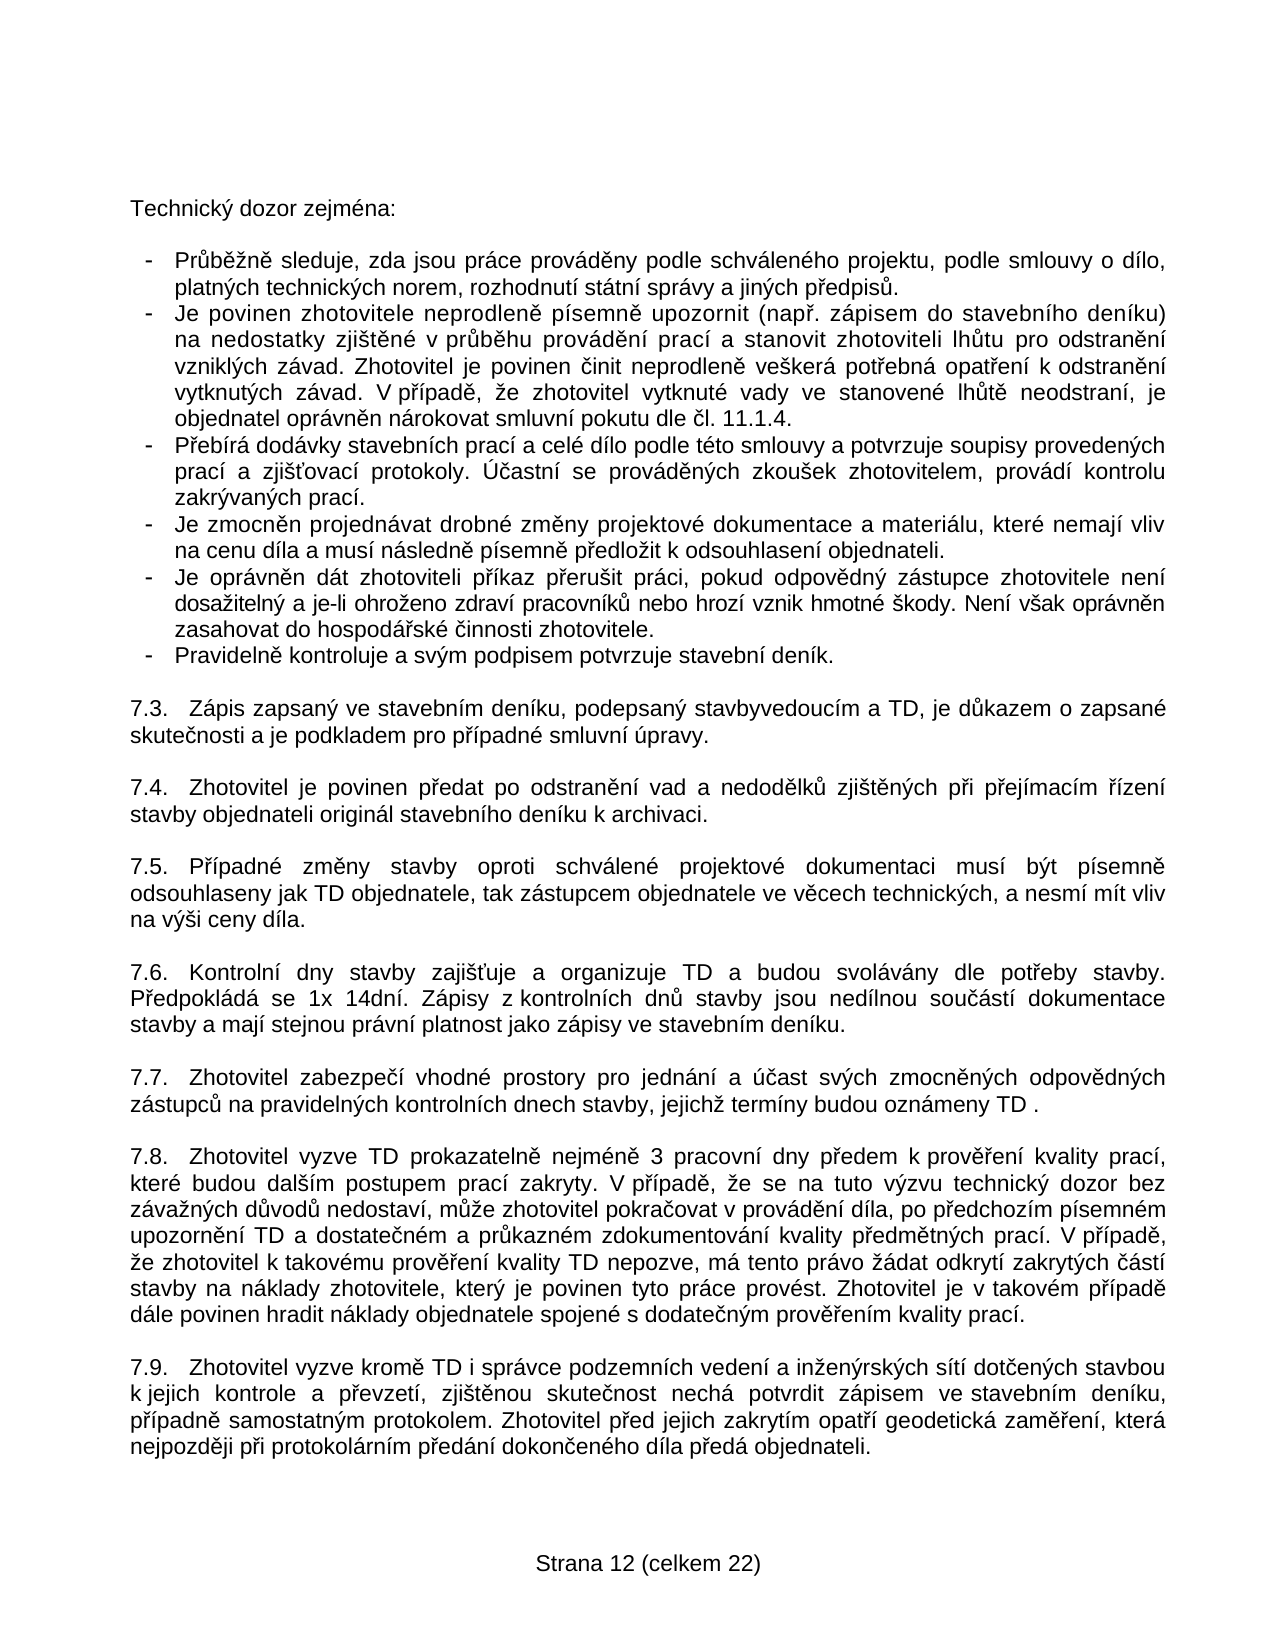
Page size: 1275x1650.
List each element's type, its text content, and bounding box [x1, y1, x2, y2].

list Zhotovitel vyzve kromě TD i správce podzemních vedení a inženýrských sítí dotčených stavbou k jejich kontrole a převzetí, zjištěnou skutečnost nechá potvrdit zápisem ve stavebním deníku, případně samostatným protokolem. Zhotovitel před jejich zakrytím opatří geodetická zaměření, která nejpozději při protokolárním předání dokončeného díla předá objednateli. [130, 1354, 1166, 1459]
list Kontrolní dny stavby zajišťuje a organizuje TD a budou svolávány dle potřeby stavby. Předpokládá se 1x 14dní. Zápisy z kontrolních dnů stavby jsou nedílnou součástí dokumentace stavby a mají stejnou právní platnost jako zápisy ve stavebním deníku. [130, 959, 1166, 1038]
list Pravidelně kontroluje a svým podpisem potvrzuje stavební deník. [145, 642, 1166, 669]
list Přebírá dodávky stavebních prací a celé dílo podle této smlouvy a potvrzuje soupisy provedených prací a zjišťovací protokoly. Účastní se prováděných zkoušek zhotovitelem, provádí kontrolu zakrývaných prací. [145, 432, 1166, 511]
list Průběžně sleduje, zda jsou práce prováděny podle schváleného projektu, podle smlouvy o dílo, platných technických norem, rozhodnutí státní správy a jiných předpisů. [145, 247, 1166, 300]
list Je povinen zhotovitele neprodleně písemně upozornit (např. zápisem do stavebního deníku) na nedostatky zjištěné v průběhu provádění prací a stanovit zhotoviteli lhůtu pro odstranění vzniklých závad. Zhotovitel je povinen činit neprodleně veškerá potřebná opatření k odstranění vytknutých závad. V případě, že zhotovitel vytknuté vady ve stanovené lhůtě neodstraní, je objednatel oprávněn nárokovat smluvní pokutu dle čl. 11.1.4. [145, 300, 1166, 432]
list Je zmocněn projednávat drobné změny projektové dokumentace a materiálu, které nemají vliv na cenu díla a musí následně písemně předložit k odsouhlasení objednateli. [145, 511, 1166, 563]
list Zhotovitel je povinen předat po odstranění vad a nedodělků zjištěných při přejímacím řízení stavby objednateli originál stavebního deníku k archivaci. [130, 774, 1166, 827]
list Zhotovitel zabezpečí vhodné prostory pro jednání a účast svých zmocněných odpovědných zástupců na pravidelných kontrolních dnech stavby, jejichž termíny budou oznámeny TD . [130, 1064, 1166, 1117]
list Zhotovitel vyzve TD prokazatelně nejméně 3 pracovní dny předem k prověření kvality prací, které budou dalším postupem prací zakryty. V případě, že se na tuto výzvu technický dozor bez závažných důvodů nedostaví, může zhotovitel pokračovat v provádění díla, po předchozím písemném upozornění TD a dostatečném a průkazném zdokumentování kvality předmětných prací. V případě, že zhotovitel k takovému prověření kvality TD nepozve, má tento právo žádat odkrytí zakrytých částí stavby na náklady zhotovitele, který je povinen tyto práce provést. Zhotovitel je v takovém případě dále povinen hradit náklady objednatele spojené s dodatečným prověřením kvality prací. [130, 1143, 1166, 1328]
list Je oprávněn dát zhotoviteli příkaz přerušit práci, pokud odpovědný zástupce zhotovitele není dosažitelný a je-li ohroženo zdraví pracovníků nebo hrozí vznik hmotné škody. Není však oprávněn zasahovat do hospodářské činnosti zhotovitele. [145, 563, 1166, 642]
list Zápis zapsaný ve stavebním deníku, podepsaný stavbyvedoucím a TD, je důkazem o zapsané skutečnosti a je podkladem pro případné smluvní úpravy. [130, 695, 1166, 748]
list Případné změny stavby oproti schválené projektové dokumentaci musí být písemně odsouhlaseny jak TD objednatele, tak zástupcem objednatele ve věcech technických, a nesmí mít vliv na výši ceny díla. [130, 853, 1166, 932]
text Technický dozor zejména: [130, 194, 1166, 221]
